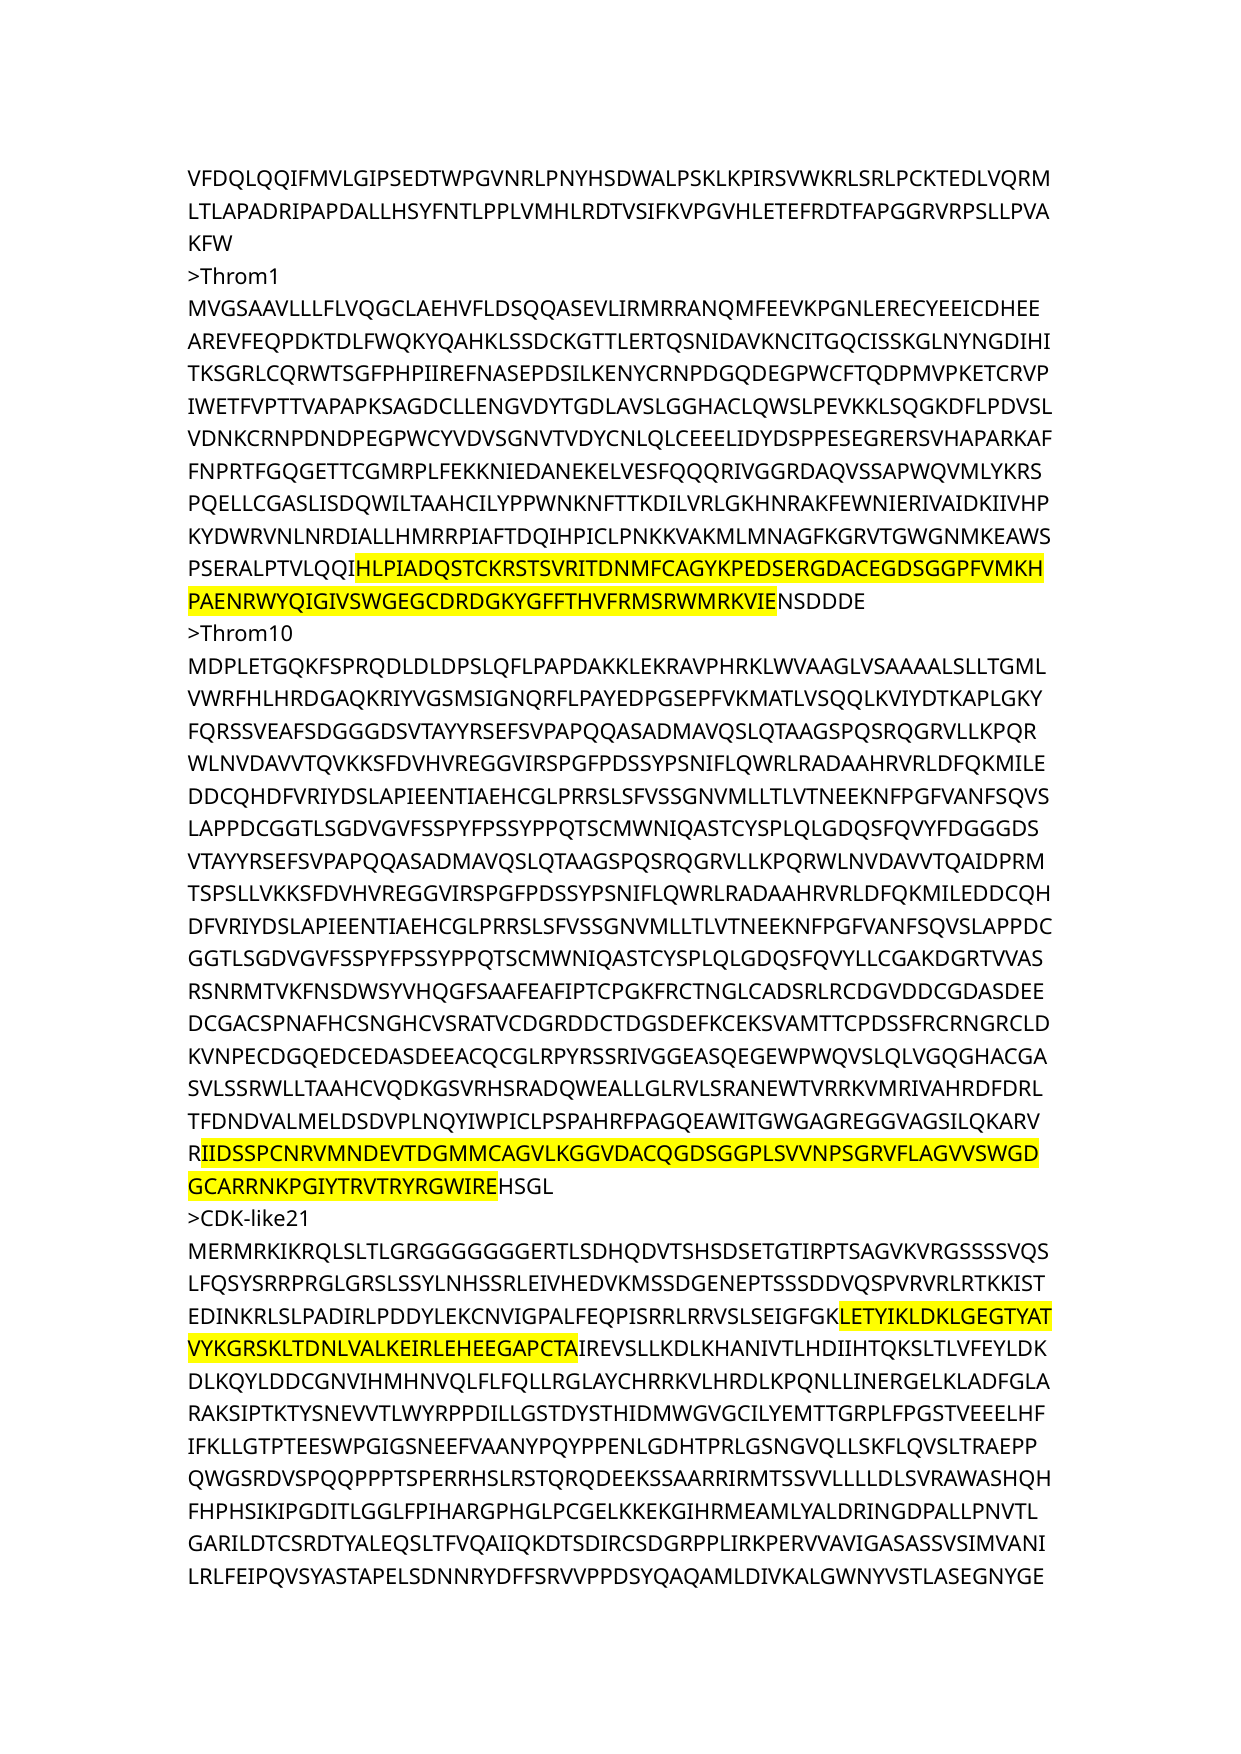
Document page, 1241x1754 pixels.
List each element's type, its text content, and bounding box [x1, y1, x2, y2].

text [187, 162, 1053, 259]
text >Throm1 [187, 259, 1053, 292]
text MVGSAAVLLLFLVQGCLAEHVFLDSQQASEVLIRMRRANQMFEEVKPGNLERECYEEICDHEEAREVFEQPDKTDLFWQKYQAHKLSSDCKGTTLERTQSNIDAVKNCITGQCISSKGLNYNGDIHITKSGRLCQRWTSGFPHPIIREFNASEPDSILKENYCRNPDGQDEGPWCFTQDPMVPKETCRVPIWETFVPTTVAPAPKSAGDCLLENGVDYTGDLAVSLGGHACLQWSLPEVKKLSQGKDFLPDVSLVDNKCRNPDNDPEGPWCYVDVSGNVTVDYCNLQLCEEELIDYDSPPESEGRERSVHAPARKAFFNPRTFGQGETTCGMRPLFEKKNIEDANEKELVESFQQQRIVGGRDAQVSSAPWQVMLYKRSPQELLCGASLISDQWILTAAHCILYPPWNKNFTTKDILVRLGKHNRAKFEWNIERIVAIDKIIVHPKYDWRVNLNRDIALLHMRRPIAFTDQIHPICLPNKKVAKMLMNAGFKGRVTGWGNMKEAWSPSERALPTVLQQIHLPIADQSTCKRSTSVRITDNMFCAGYKPEDSERGDACEGDSGGPFVMKHPAENRWYQIGIVSWGEGCDRDGKYGFFTHVFRMSRWMRKVIENSDDDE [187, 292, 1053, 617]
text >CDK-like21 [187, 1202, 1053, 1234]
text MDPLETGQKFSPRQDLDLDPSLQFLPAPDAKKLEKRAVPHRKLWVAAGLVSAAAALSLLTGMLVWRFHLHRDGAQKRIYVGSMSIGNQRFLPAYEDPGSEPFVKMATLVSQQLKVIYDTKAPLGKYFQRSSVEAFSDGGGDSVTAYYRSEFSVPAPQQASADMAVQSLQTAAGSPQSRQGRVLLKPQRWLNVDAVVTQVKKSFDVHVREGGVIRSPGFPDSSYPSNIFLQWRLRADAAHRVRLDFQKMILEDDCQHDFVRIYDSLAPIEENTIAEHCGLPRRSLSFVSSGNVMLLTLVTNEEKNFPGFVANFSQVSLAPPDCGGTLSGDVGVFSSPYFPSSYPPQTSCMWNIQASTCYSPLQLGDQSFQVYFDGGGDSVTAYYRSEFSVPAPQQASADMAVQSLQTAAGSPQSRQGRVLLKPQRWLNVDAVVTQAIDPRMTSPSLLVKKSFDVHVREGGVIRSPGFPDSSYPSNIFLQWRLRADAAHRVRLDFQKMILEDDCQHDFVRIYDSLAPIEENTIAEHCGLPRRSLSFVSSGNVMLLTLVTNEEKNFPGFVANFSQVSLAPPDCGGTLSGDVGVFSSPYFPSSYPPQTSCMWNIQASTCYSPLQLGDQSFQVYLLCGAKDGRTVVASRSNRMTVKFNSDWSYVHQGFSAAFEAFIPTCPGKFRCTNGLCADSRLRCDGVDDCGDASDEEDCGACSPNAFHCSNGHCVSRATVCDGRDDCTDGSDEFKCEKSVAMTTCPDSSFRCRNGRCLDKVNPECDGQEDCEDASDEEACQCGLRPYRSSRIVGGEASQEGEWPWQVSLQLVGQGHACGASVLSSRWLLTAAHCVQDKGSVRHSRADQWEALLGLRVLSRANEWTVRRKVMRIVAHRDFDRLTFDNDVALMELDSDVPLNQYIWPICLPSPAHRFPAGQEAWITGWGAGREGGVAGSILQKARVRIIDSSPCNRVMNDEVTDGMMCAGVLKGGVDACQGDSGGPLSVVNPSGRVFLAGVVSWGDGCARRNKPGIYTRVTRYRGWIREHSGL [187, 649, 1053, 1202]
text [187, 1234, 1053, 1592]
text >Throm10 [187, 617, 1053, 649]
